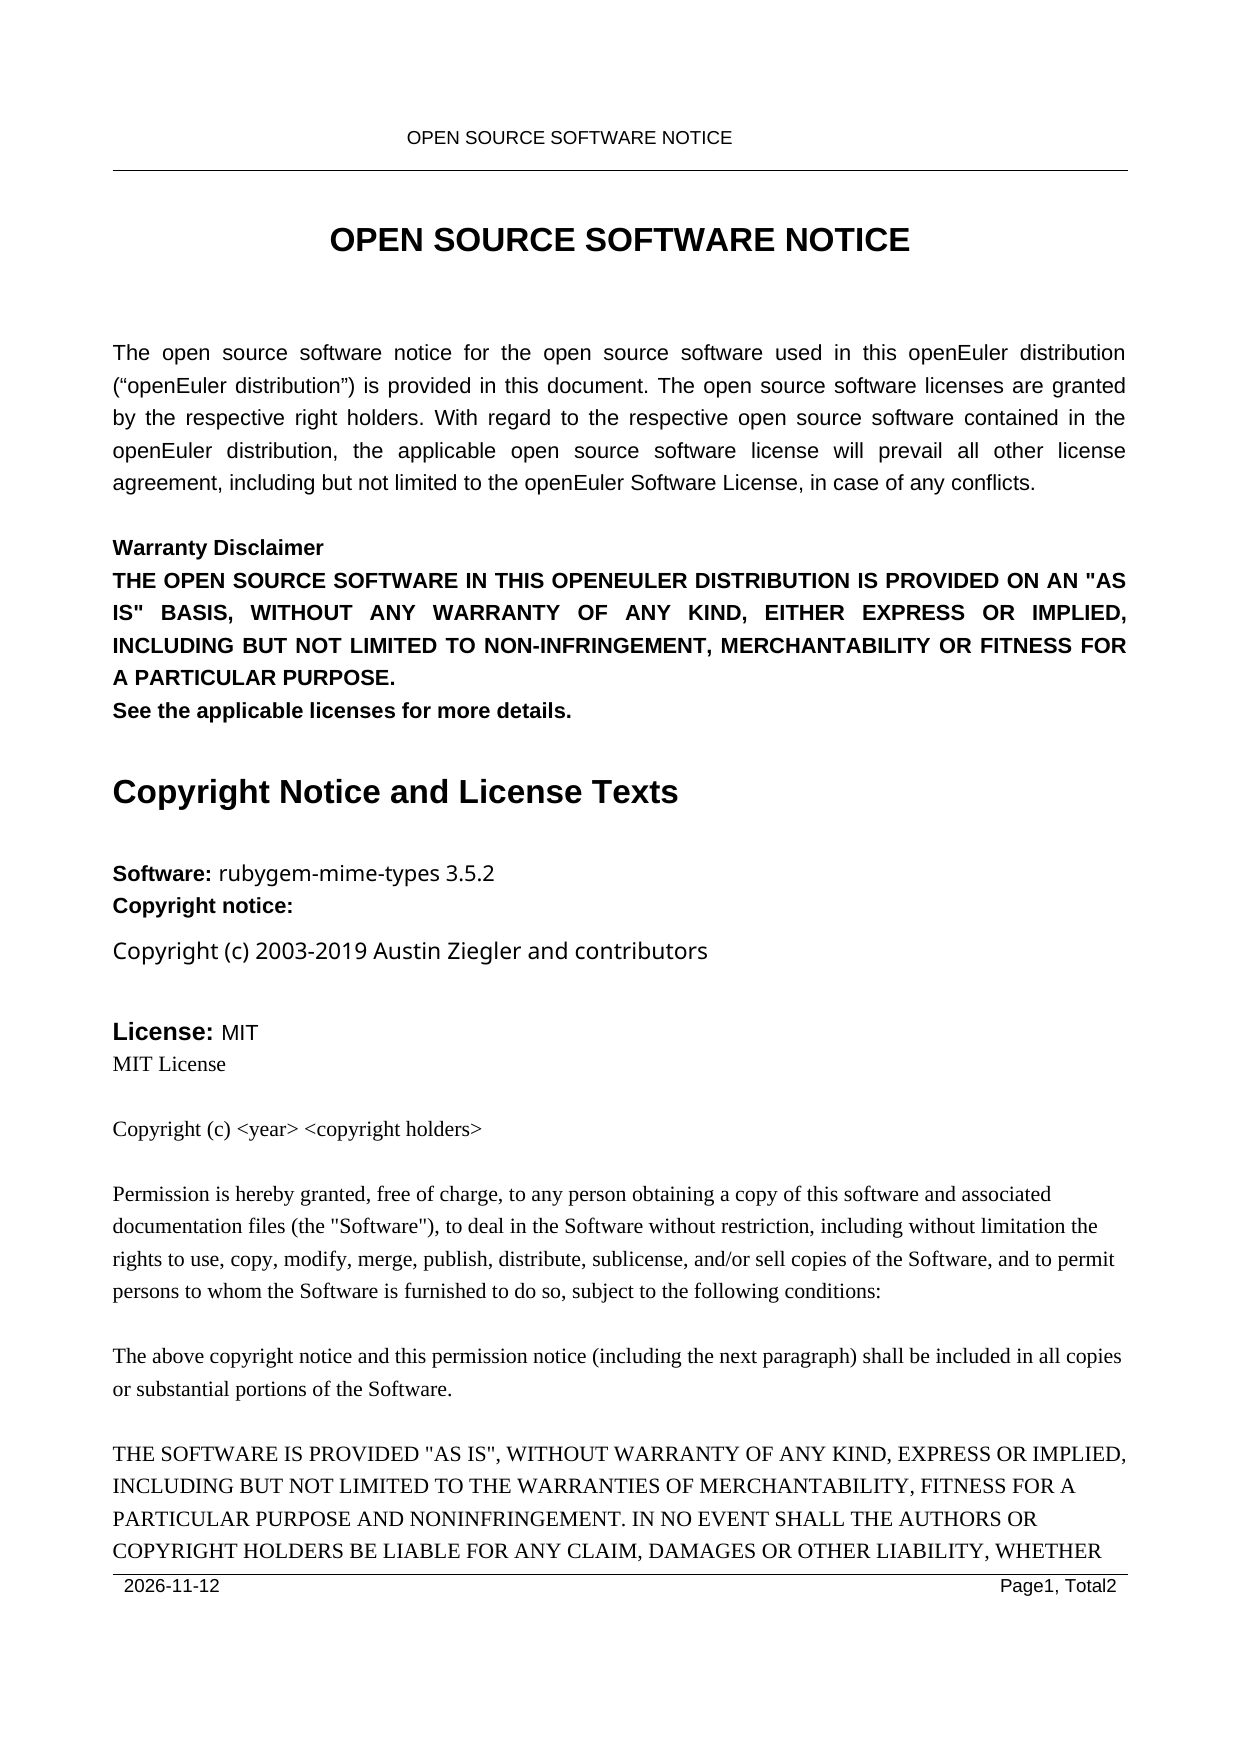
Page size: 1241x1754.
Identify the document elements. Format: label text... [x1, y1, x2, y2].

title Software: rubygem-mime-types 3.5.2 [112, 856, 1128, 889]
text OPEN SOURCE SOFTWARE NOTICE [112, 206, 1128, 271]
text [112, 1047, 1128, 1567]
text License: MIT [112, 1014, 1128, 1047]
text THE OPEN SOURCE SOFTWARE IN THIS OPENEULER DISTRIBUTION IS PROVIDED ON AN "AS IS" BASIS, WITHOUT ANY WARRANTY OF ANY KIND, EITHER EXPRESS OR IMPLIED, INCLUDING BUT NOT LIMITED TO NON-INFRINGEMENT, MERCHANTABILITY OR FITNESS FOR A PARTICULAR PURPOSE. See the applicable licenses for more details. [112, 564, 1128, 726]
text The open source software notice for the open source software used in this openEuler distribution (“openEuler distribution”) is provided in this document. The open source software licenses are granted by the respective right holders. With regard to the respective open source software contained in the openEuler distribution, the applicable open source software license will prevail all other license agreement, including but not limited to the openEuler Software License, in case of any conflicts. [112, 336, 1128, 499]
text Warranty Disclaimer [112, 531, 1128, 564]
text Copyright (c) 2003-2019 Austin Ziegler and contributors [112, 934, 1128, 966]
text Copyright Notice and License Texts [112, 759, 1128, 824]
text Copyright notice: [112, 889, 1128, 921]
